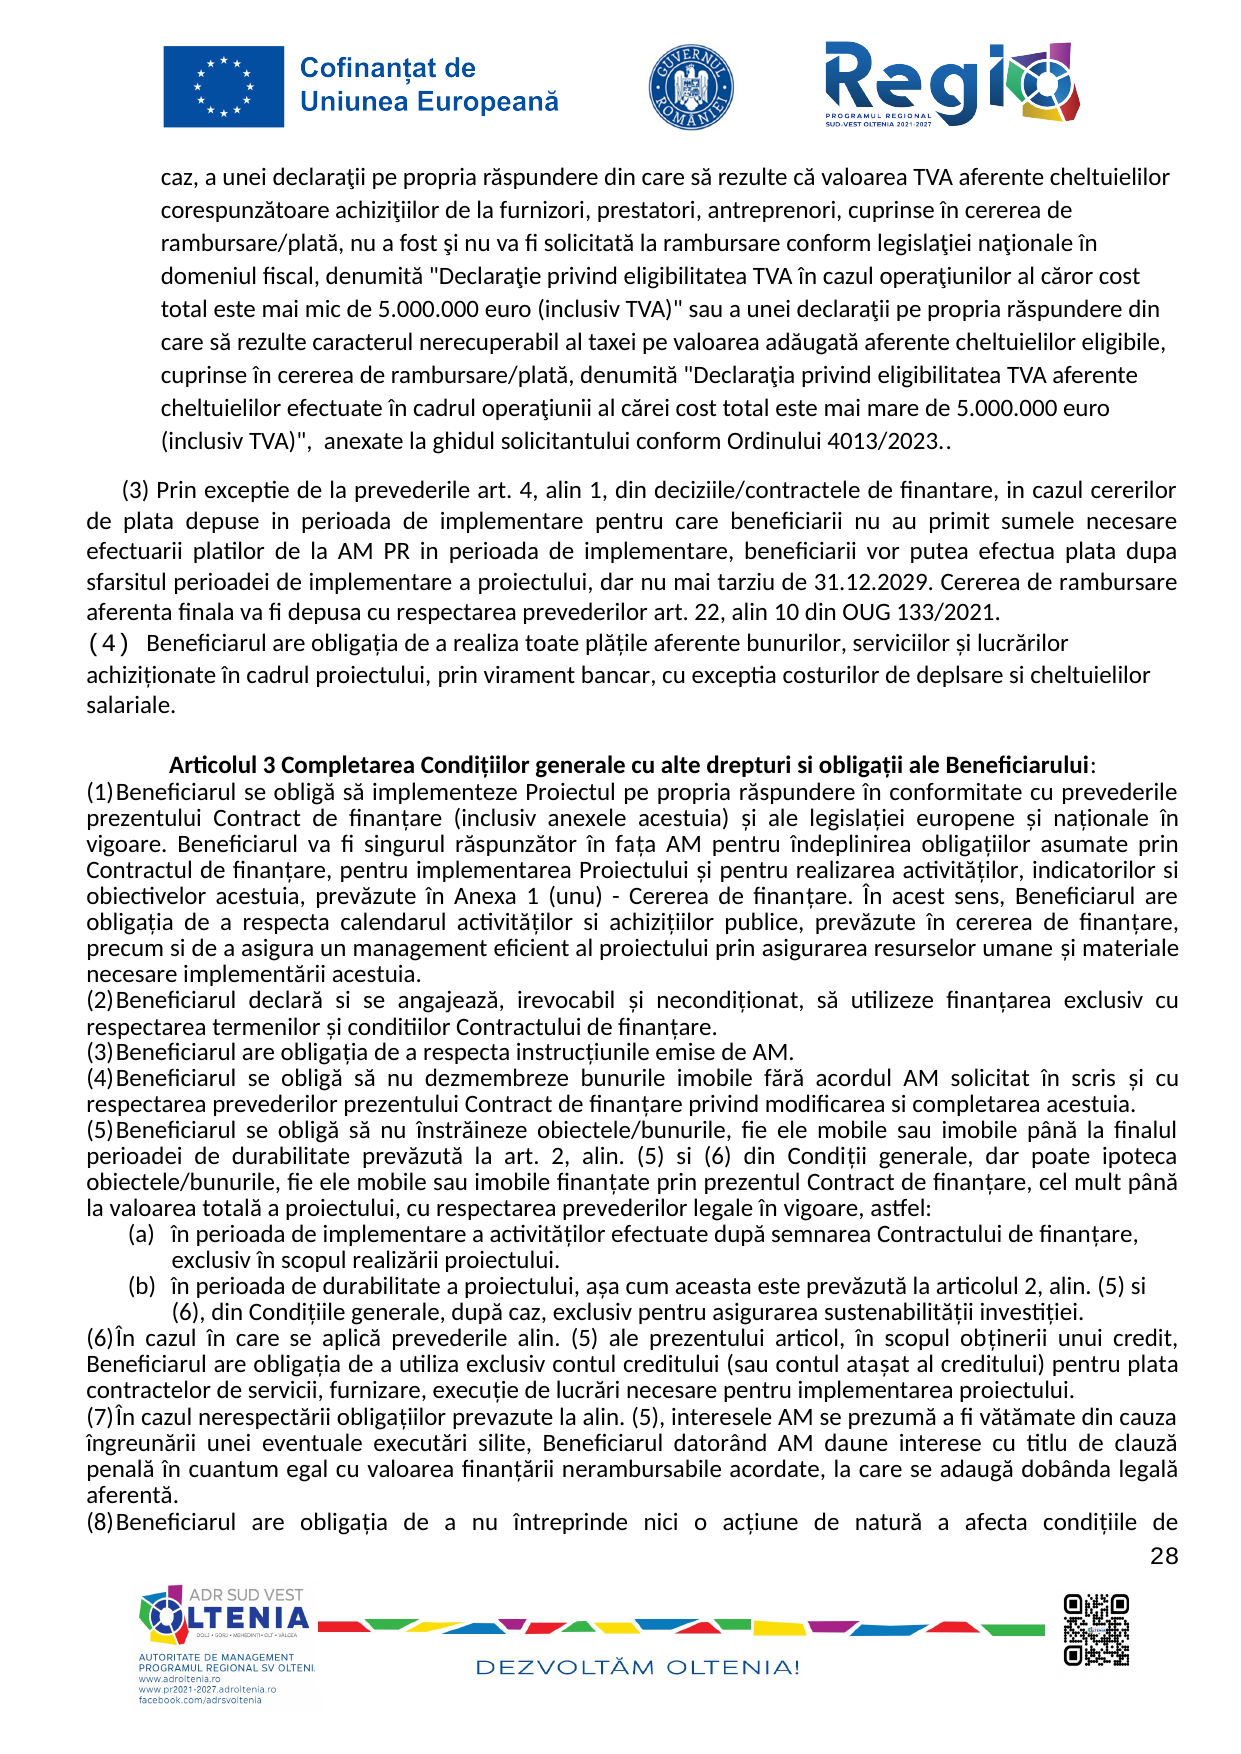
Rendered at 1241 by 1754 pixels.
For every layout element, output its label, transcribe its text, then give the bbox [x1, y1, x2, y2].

picture [823, 40, 1082, 129]
list în perioada de durabilitate a proiectului, aşa cum aceasta este prevăzută la articolul 2, alin. (5) si (6), din Condiţiile generale, după caz, exclusiv pentru asigurarea sustenabilităţii investiţiei. [128, 1274, 1179, 1326]
picture [158, 42, 561, 131]
picture [131, 1582, 1134, 1711]
list Beneficiarul se obligă să nu înstrăineze obiectele/bunurile, fie ele mobile sau imobile până la finalul perioadei de durabilitate prevăzută la art. 2, alin. (5) si (6) din Condiţii generale, dar poate ipoteca obiectele/bunurile, fie ele mobile sau imobile finanţate prin prezentul Contract de finanţare, cel mult până la valoarea totală a proiectului, cu respectarea prevederilor legale în vigoare, astfel: [86, 1118, 1179, 1222]
list Beneficiarul se obligă să implementeze Proiectul pe propria răspundere în conformitate cu prevederile prezentului Contract de finanţare (inclusiv anexele acestuia) şi ale legislaţiei europene şi naţionale în vigoare. Beneficiarul va fi singurul răspunzător în faţa AM pentru îndeplinirea obligaţiilor asumate prin Contractul de finanţare, pentru implementarea Proiectului şi pentru realizarea activităţilor, indicatorilor si obiectivelor acestuia, prevăzute în Anexa 1 (unu) - Cererea de finanţare. În acest sens, Beneficiarul are obligaţia de a respecta calendarul activităţilor si achiziţiilor publice, prevăzute în cererea de finanţare, precum si de a asigura un management eficient al proiectului prin asigurarea resurselor umane şi materiale necesare implementării acestuia. [86, 780, 1179, 988]
list Beneficiarul are obligaţia de a respecta instrucţiunile emise de AM. [86, 1040, 1179, 1066]
picture [645, 42, 739, 132]
text (4) Beneficiarul are obligația de a realiza toate plățile aferente bunurilor, serviciilor și lucrărilor achiziționate în cadrul proiectului, prin virament bancar, cu exceptia costurilor de deplsare si cheltuielilor salariale. [86, 627, 1193, 720]
list Beneficiarul se obligă să nu dezmembreze bunurile imobile fără acordul AM solicitat în scris şi cu respectarea prevederilor prezentului Contract de finanţare privind modificarea si completarea acestuia. [86, 1066, 1179, 1118]
text Articolul 3 Completarea Condiţiilor generale cu alte drepturi si obligaţii ale Beneficiarului: [86, 750, 1179, 780]
list în perioada de implementare a activităţilor efectuate după semnarea Contractului de finanţare, exclusiv în scopul realizării proiectului. [128, 1222, 1179, 1274]
list În cazul nerespectării obligaţiilor prevazute la alin. (5), interesele AM se prezumă a fi vătămate din cauza îngreunării unei eventuale executări silite, Beneficiarul datorând AM daune interese cu titlu de clauză penală în cuantum egal cu valoarea finanţării nerambursabile acordate, la care se adaugă dobânda legală aferentă. [86, 1404, 1179, 1508]
list Beneficiarul declară si se angajează, irevocabil şi necondiţionat, să utilizeze finanţarea exclusiv cu respectarea termenilor şi conditiilor Contractului de finanţare. [86, 988, 1179, 1040]
list În cazul în care se aplică prevederile alin. (5) ale prezentului articol, în scopul obţinerii unui credit, Beneficiarul are obligaţia de a utiliza exclusiv contul creditului (sau contul ataşat al creditului) pentru plata contractelor de servicii, furnizare, execuţie de lucrări necesare pentru implementarea proiectului. [86, 1326, 1179, 1404]
text (3) Prin exceptie de la prevederile art. 4, alin 1, din deciziile/contractele de finantare, in cazul cererilor de plata depuse in perioada de implementare pentru care beneficiarii nu au primit sumele necesare efectuarii platilor de la AM PR in perioada de implementare, beneficiarii vor putea efectua plata dupa sfarsitul perioadei de implementare a proiectului, dar nu mai tarziu de 31.12.2029. Cererea de rambursare aferenta finala va fi depusa cu respectarea prevederilor art. 22, alin 10 din OUG 133/2021. [86, 474, 1179, 627]
